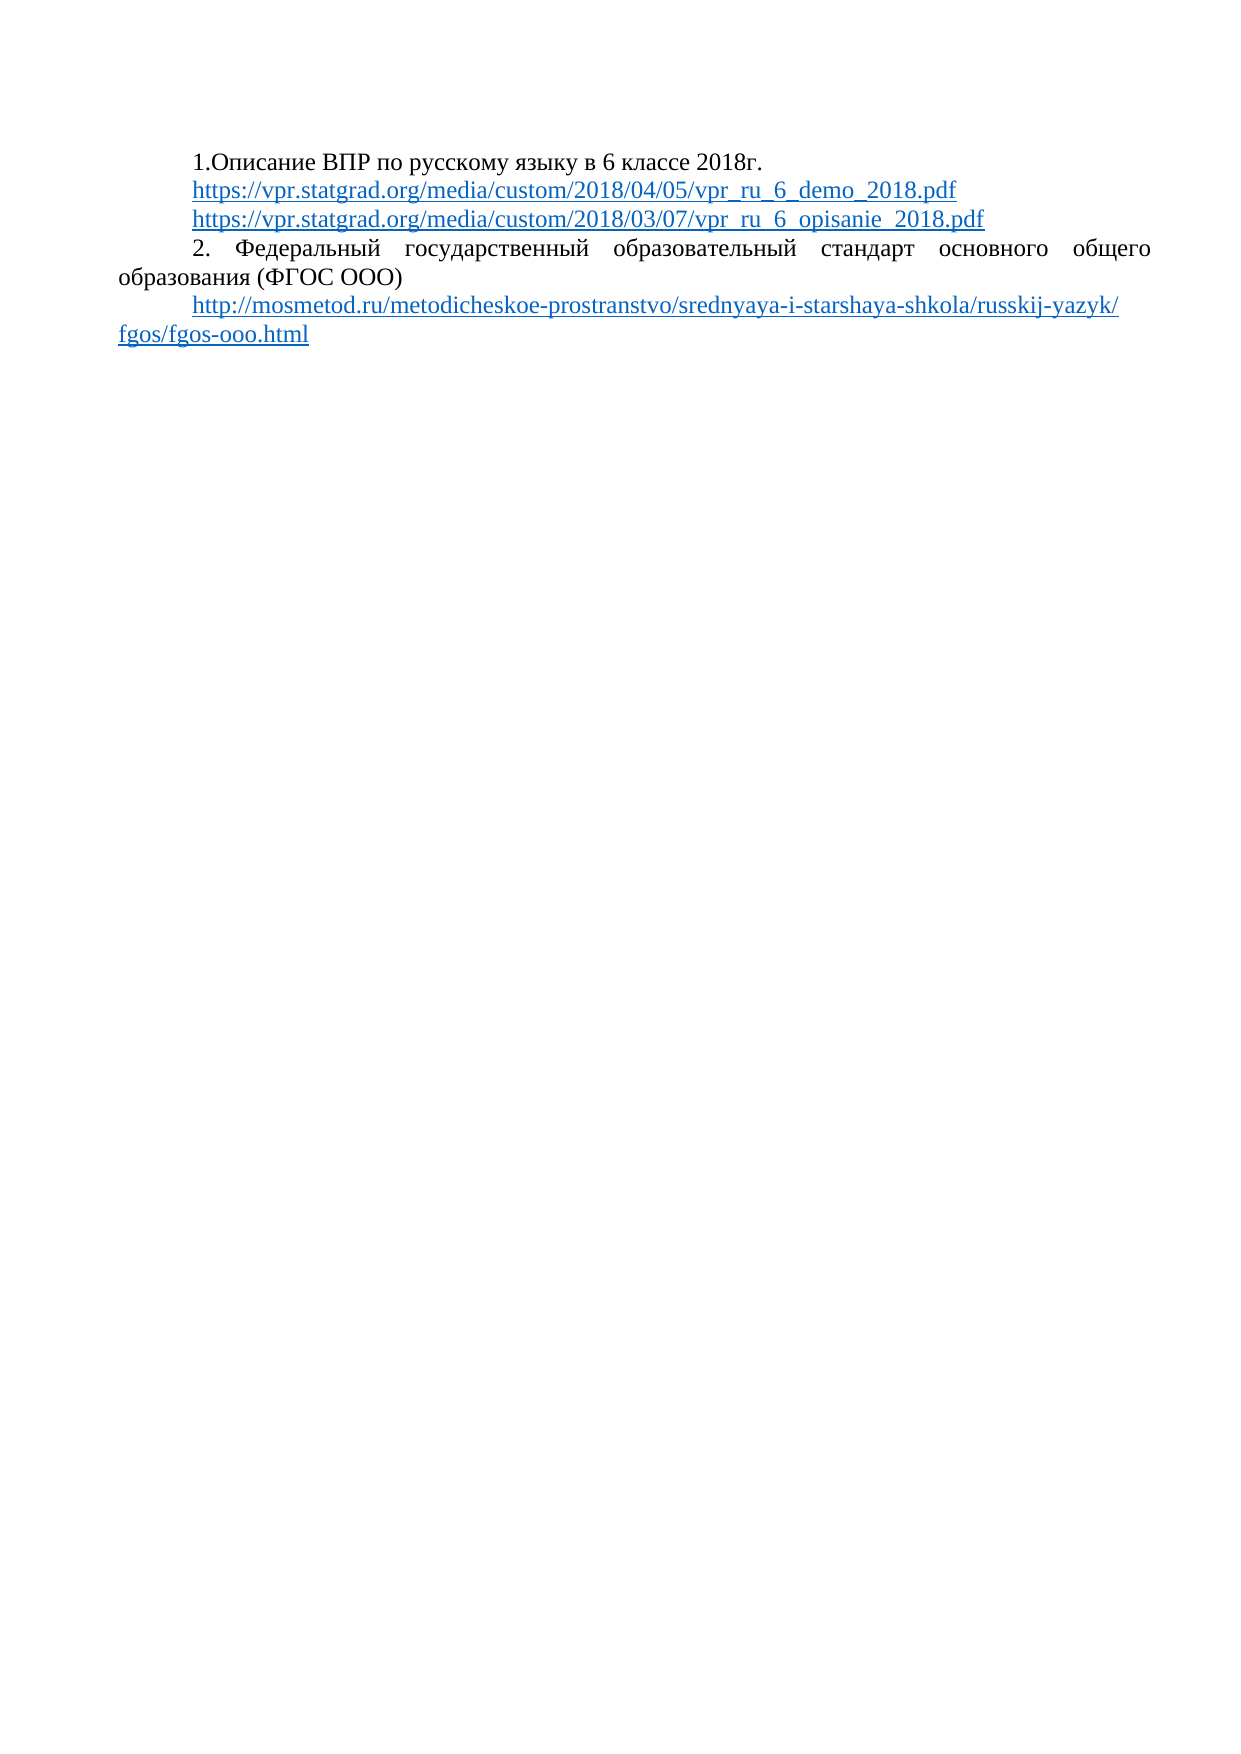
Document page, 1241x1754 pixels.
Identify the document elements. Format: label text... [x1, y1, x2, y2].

text https://vpr.statgrad.org/media/custom/2018/03/07/vpr_ru_6_opisanie_2018.pdf [118, 204, 1152, 233]
text http://mosmetod.ru/metodicheskoe-prostranstvo/srednyaya-i-starshaya-shkola/russkij-yazyk/fgos/fgos-ooo.html [118, 291, 1152, 348]
text 1.Описание ВПР по русскому языку в 6 классе 2018г. [118, 147, 1152, 176]
text 2. Федеральный государственный образовательный стандарт основного общего образования (ФГОС ООО) [118, 233, 1152, 291]
text https://vpr.statgrad.org/media/custom/2018/04/05/vpr_ru_6_demo_2018.pdf [118, 176, 1152, 204]
